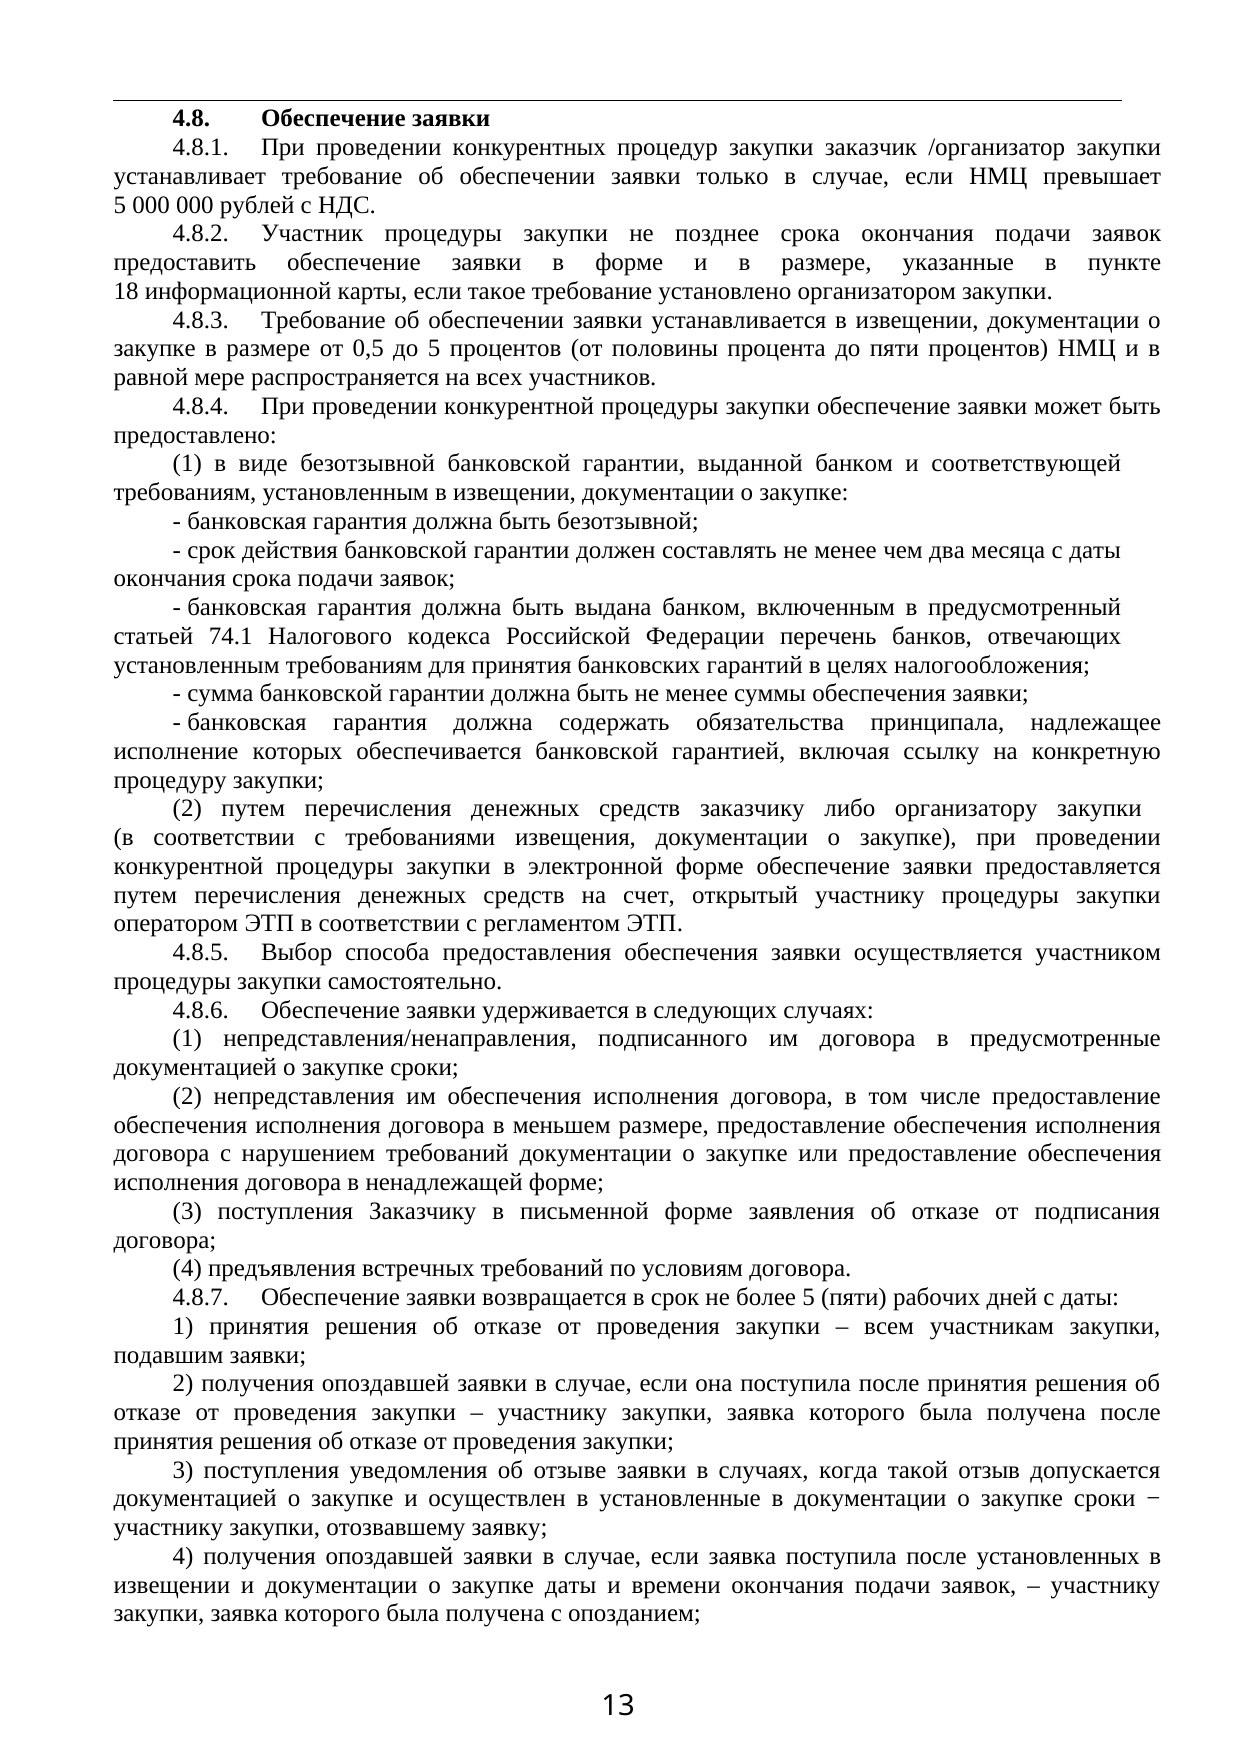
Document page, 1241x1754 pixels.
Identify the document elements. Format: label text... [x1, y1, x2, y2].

list (3) поступления Заказчику в письменной форме заявления об отказе от подписания договора; [113, 1196, 1162, 1253]
list (1) непредставления/ненаправления, подписанного им договора в предусмотренные документацией о закупке сроки; [113, 1023, 1162, 1081]
text - банковская гарантия должна содержать обязательства принципала, надлежащее исполнение которых обеспечивается банковской гарантией, включая ссылку на конкретную процедуру закупки; [113, 707, 1162, 793]
list 4) получения опоздавшей заявки в случае, если заявка поступила после установленных в извещении и документации о закупке даты и времени окончания подачи заявок, – участнику закупки, заявка которого была получена с опозданием; [113, 1541, 1162, 1627]
text - банковская гарантия должна быть безотзывной; [113, 506, 1122, 535]
text (2) путем перечисления денежных средств заказчику либо организатору закупки (в соответствии с требованиями извещения, документации о закупке), при проведении конкурентной процедуры закупки в электронной форме обеспечение заявки предоставляется путем перечисления денежных средств на счет, открытый участнику процедуры закупки оператором ЭТП в соответствии с регламентом ЭТП. [113, 793, 1162, 937]
list Обеспечение заявки [113, 103, 1162, 132]
list При проведении конкурентной процедуры закупки обеспечение заявки может быть предоставлено: [113, 391, 1162, 448]
text - срок действия банковской гарантии должен составлять не менее чем два месяца с даты окончания срока подачи заявок; [113, 535, 1122, 592]
text - сумма банковской гарантии должна быть не менее суммы обеспечения заявки; [113, 678, 1122, 707]
text - банковская гарантия должна быть выдана банком, включенным в предусмотренный статьей 74.1 Налогового кодекса Российской Федерации перечень банков, отвечающих установленным требованиям для принятия банковских гарантий в целях налогообложения; [113, 592, 1122, 678]
list 2) получения опоздавшей заявки в случае, если она поступила после принятия решения об отказе от проведения закупки – участнику закупки, заявка которого была получена после принятия решения об отказе от проведения закупки; [113, 1368, 1162, 1455]
list (4) предъявления встречных требований по условиям договора. [113, 1253, 1162, 1282]
list Выбор способа предоставления обеспечения заявки осуществляется участником процедуры закупки самостоятельно. [113, 937, 1162, 995]
list Участник процедуры закупки не позднее срока окончания подачи заявок предоставить обеспечение заявки в форме и в размере, указанные в пункте 18 информационной карты, если такое требование установлено организатором закупки. [113, 218, 1162, 305]
list (2) непредставления им обеспечения исполнения договора, в том числе предоставление обеспечения исполнения договора в меньшем размере, предоставление обеспечения исполнения договора с нарушением требований документации о закупке или предоставление обеспечения исполнения договора в ненадлежащей форме; [113, 1081, 1162, 1196]
list При проведении конкурентных процедур закупки заказчик /организатор закупки устанавливает требование об обеспечении заявки только в случае, если НМЦ превышает 5 000 000 рублей с НДС. [113, 132, 1162, 218]
list 3) поступления уведомления об отзыве заявки в случаях, когда такой отзыв допускается документацией о закупке и осуществлен в установленные в документации о закупке сроки − участнику закупки, отозвавшему заявку; [113, 1455, 1162, 1541]
list Обеспечение заявки возвращается в срок не более 5 (пяти) рабочих дней с даты: [113, 1282, 1162, 1311]
list Обеспечение заявки удерживается в следующих случаях: [113, 995, 1162, 1023]
list Требование об обеспечении заявки устанавливается в извещении, документации о закупке в размере от 0,5 до 5 процентов (от половины процента до пяти процентов) НМЦ и в равной мере распространяется на всех участников. [113, 305, 1162, 391]
list 1) принятия решения об отказе от проведения закупки – всем участникам закупки, подавшим заявки; [113, 1311, 1162, 1368]
text (1) в виде безотзывной банковской гарантии, выданной банком и соответствующей требованиям, установленным в извещении, документации о закупке: [113, 448, 1122, 506]
